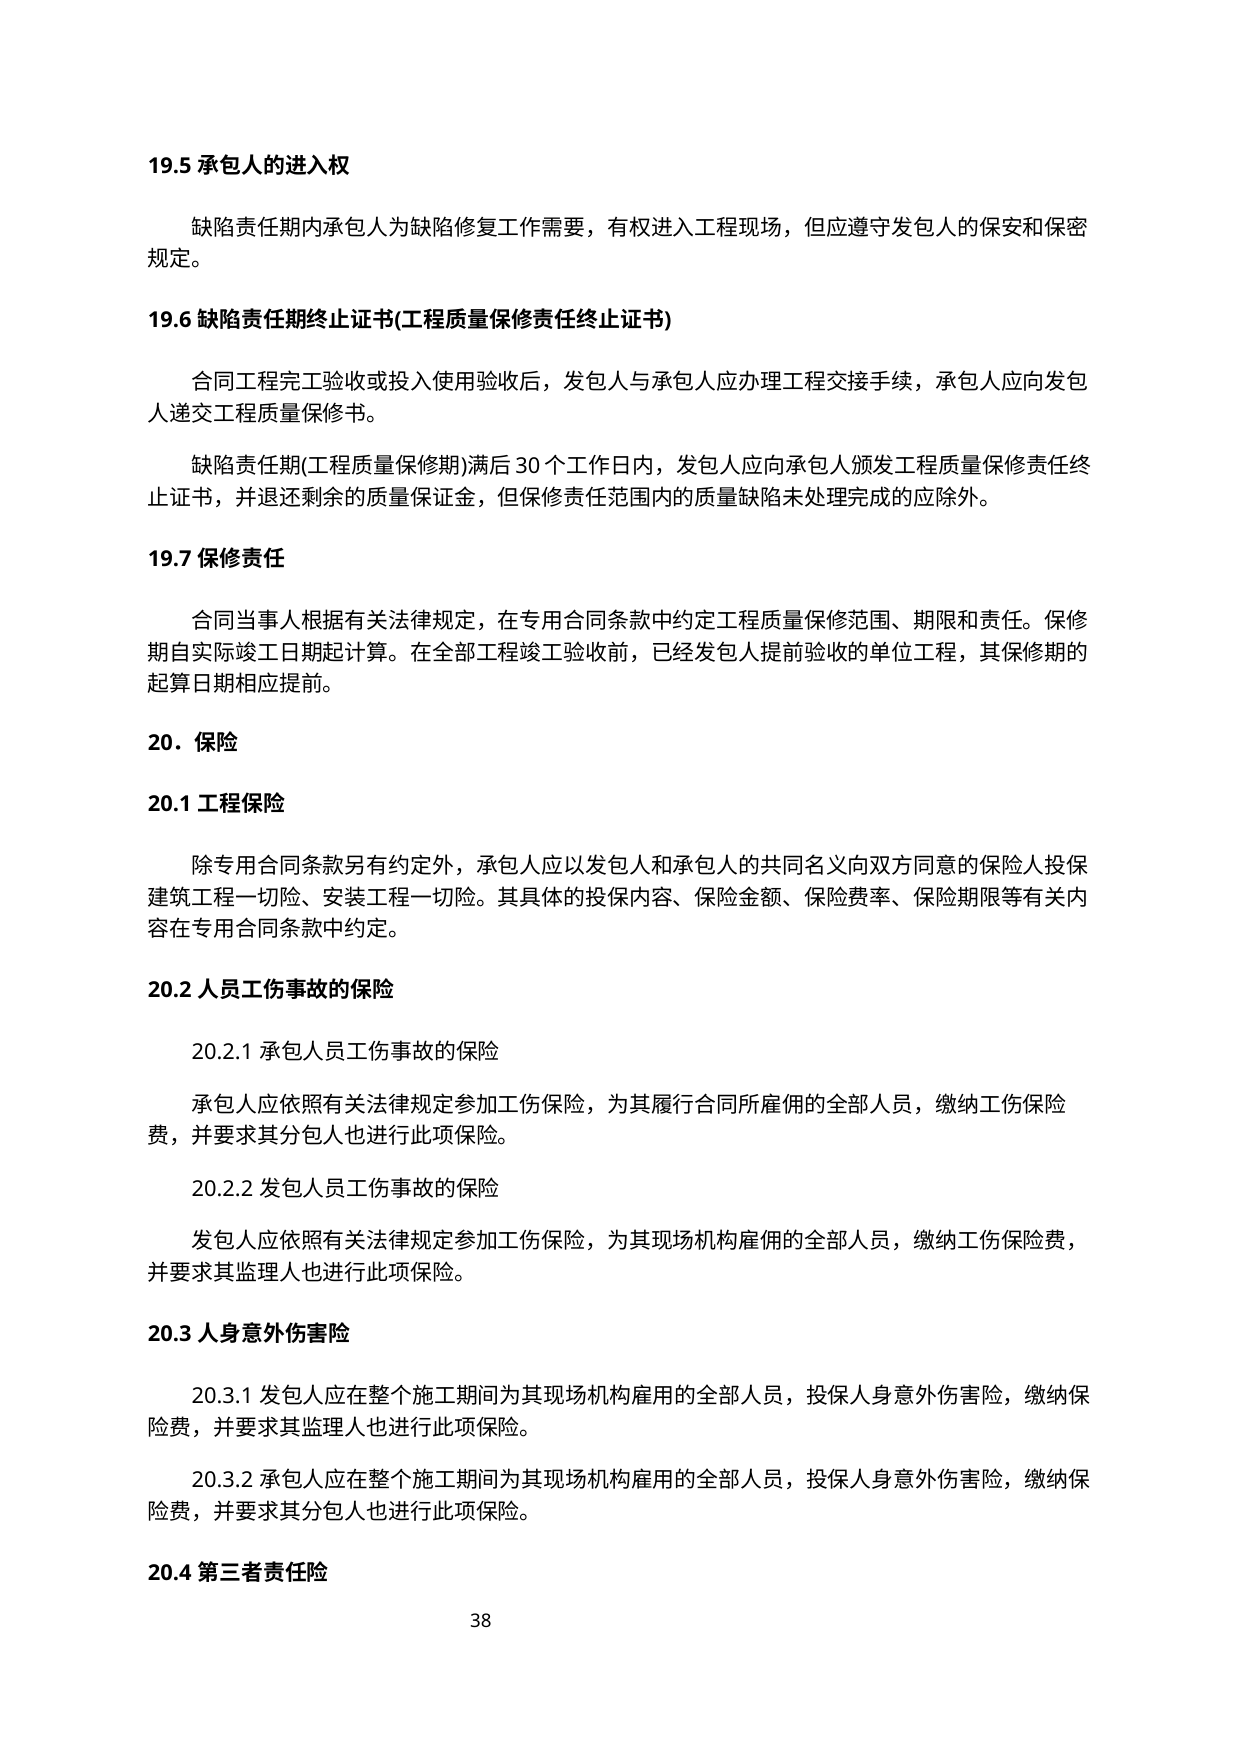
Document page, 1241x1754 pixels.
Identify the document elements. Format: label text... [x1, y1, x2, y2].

text 20.2.1 承包人员工伤事故的保险 [148, 1034, 1092, 1066]
text 除专用合同条款另有约定外，承包人应以发包人和承包人的共同名义向双方同意的保险人投保建筑工程一切险、安装工程一切险。其具体的投保内容、保险金额、保险费率、保险期限等有关内容在专用合同条款中约定。 [148, 848, 1092, 943]
subtitle 20.3 人身意外伤害险 [148, 1316, 1092, 1348]
subtitle 20.4 第三者责任险 [148, 1555, 1092, 1587]
text 承包人应依照有关法律规定参加工伤保险，为其履行合同所雇佣的全部人员，缴纳工伤保险费，并要求其分包人也进行此项保险。 [148, 1087, 1092, 1150]
subtitle 19.6 缺陷责任期终止证书(工程质量保修责任终止证书) [148, 302, 1092, 334]
subtitle 20．保险 [148, 725, 1092, 757]
text 20.3.1 发包人应在整个施工期间为其现场机构雇用的全部人员，投保人身意外伤害险，缴纳保险费，并要求其监理人也进行此项保险。 [148, 1378, 1092, 1441]
text 合同当事人根据有关法律规定，在专用合同条款中约定工程质量保修范围、期限和责任。保修期自实际竣工日期起计算。在全部工程竣工验收前，已经发包人提前验收的单位工程，其保修期的起算日期相应提前。 [148, 603, 1092, 698]
text 20.3.2 承包人应在整个施工期间为其现场机构雇用的全部人员，投保人身意外伤害险，缴纳保险费，并要求其分包人也进行此项保险。 [148, 1462, 1092, 1526]
text 20.2.2 发包人员工伤事故的保险 [148, 1171, 1092, 1203]
text 合同工程完工验收或投入使用验收后，发包人与承包人应办理工程交接手续，承包人应向发包人递交工程质量保修书。 [148, 364, 1092, 427]
text 缺陷责任期内承包人为缺陷修复工作需要，有权进入工程现场，但应遵守发包人的保安和保密规定。 [148, 210, 1092, 273]
text 发包人应依照有关法律规定参加工伤保险，为其现场机构雇佣的全部人员，缴纳工伤保险费，并要求其监理人也进行此项保险。 [148, 1223, 1092, 1287]
text 缺陷责任期(工程质量保修期)满后30个工作日内，发包人应向承包人颁发工程质量保修责任终止证书，并退还剩余的质量保证金，但保修责任范围内的质量缺陷未处理完成的应除外。 [148, 448, 1092, 512]
subtitle 20.1 工程保险 [148, 786, 1092, 818]
subtitle 20.2 人员工伤事故的保险 [148, 972, 1092, 1004]
subtitle 19.7 保修责任 [148, 541, 1092, 573]
subtitle 19.5 承包人的进入权 [148, 148, 1092, 179]
